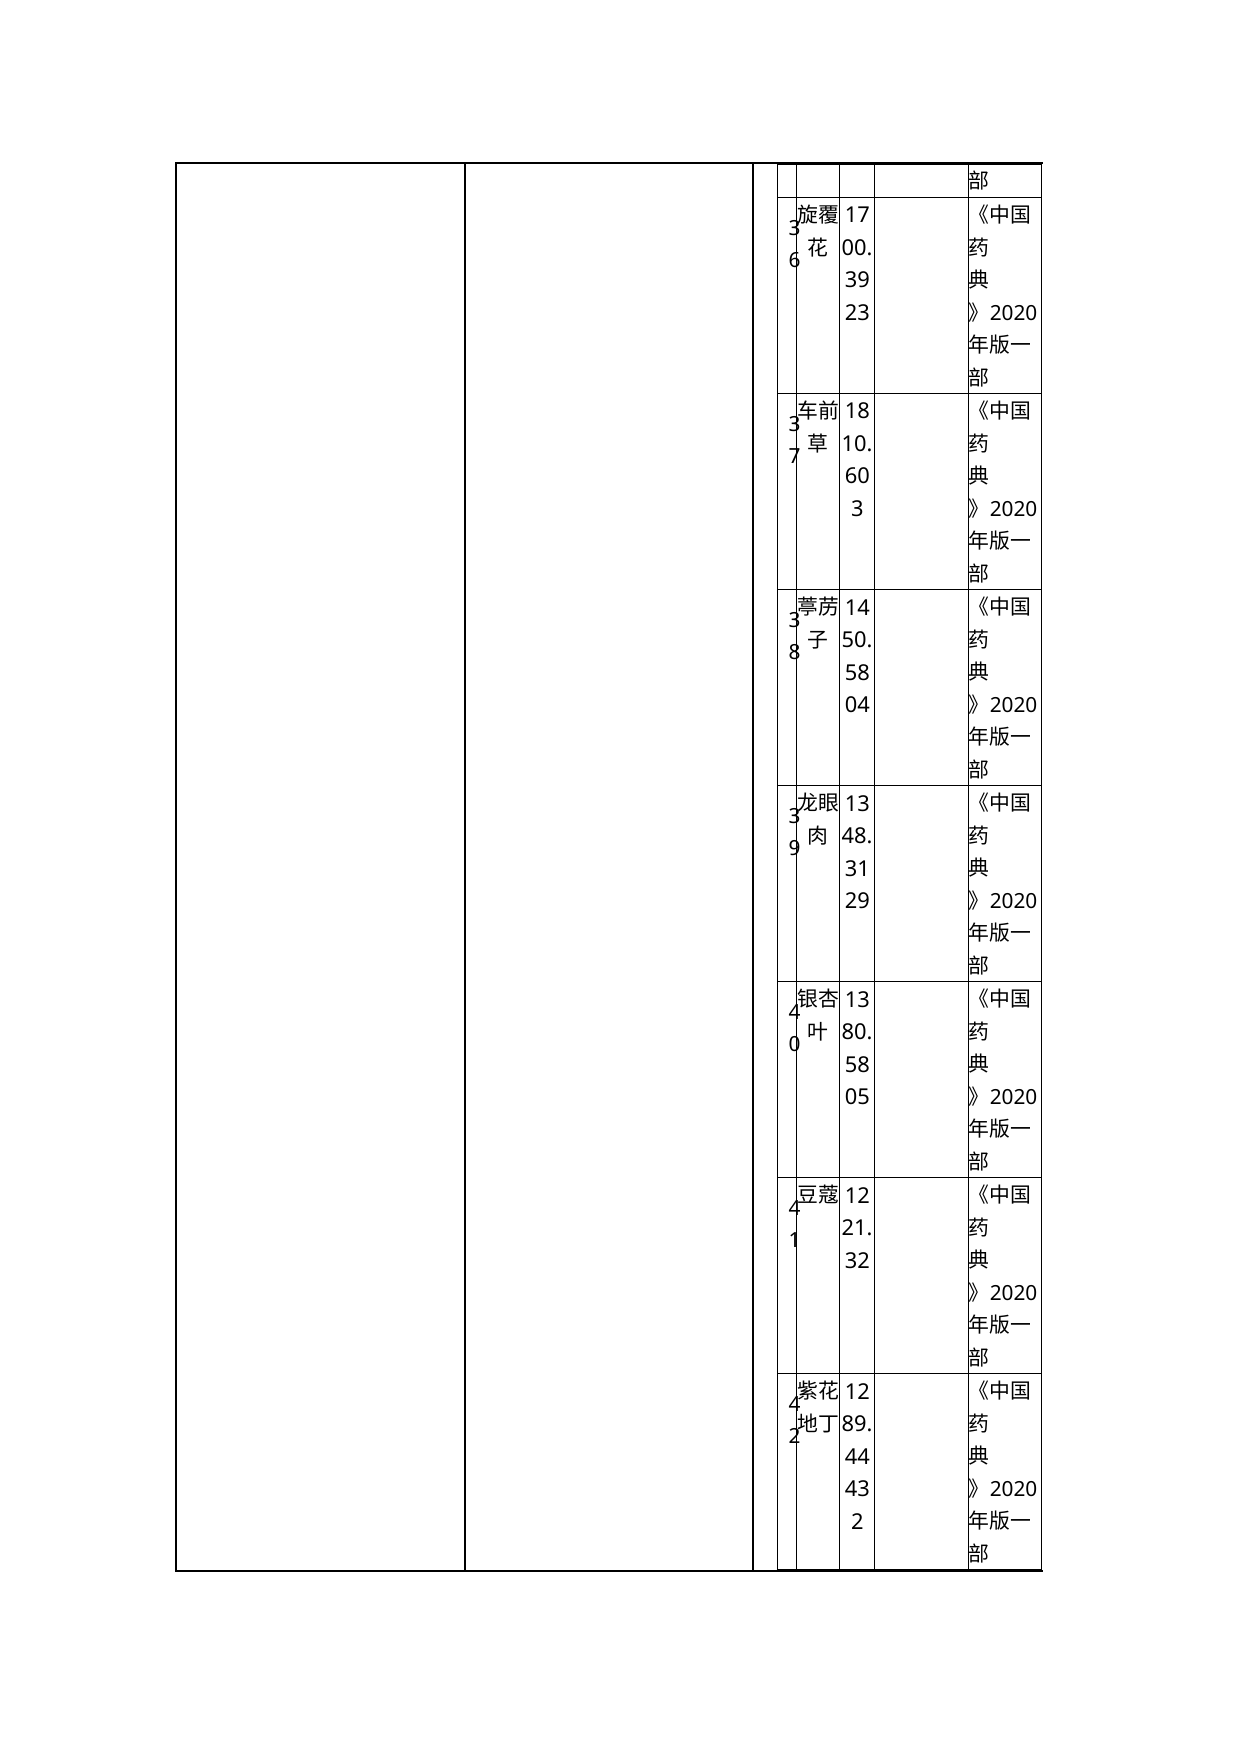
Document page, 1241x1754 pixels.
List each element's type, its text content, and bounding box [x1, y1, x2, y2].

table_cell [797, 1178, 839, 1373]
table_cell [969, 786, 1041, 981]
table_cell [969, 1178, 1041, 1373]
table_cell [778, 1374, 796, 1569]
table_cell [840, 982, 874, 1177]
table_cell [840, 198, 874, 393]
table_cell [797, 198, 839, 393]
table_cell [778, 1178, 796, 1373]
table_cell [797, 165, 839, 197]
table_cell [875, 590, 968, 785]
table_cell [875, 982, 968, 1177]
table_cell [797, 1374, 839, 1569]
table_cell [875, 394, 968, 589]
table_cell [875, 1374, 968, 1569]
table_cell [797, 982, 839, 1177]
table_cell [791, 1398, 796, 1406]
table_cell [840, 394, 874, 589]
table_cell [875, 786, 968, 981]
table_cell [969, 394, 1041, 589]
table_cell [797, 786, 839, 981]
table_cell [840, 1178, 874, 1373]
table_cell [969, 198, 1041, 393]
table_cell [778, 590, 796, 785]
table_cell [791, 1006, 796, 1014]
table_cell [840, 1374, 874, 1569]
table_cell [969, 165, 1041, 197]
table_cell [840, 590, 874, 785]
table_cell [840, 786, 874, 981]
table_cell [778, 982, 796, 1177]
table_cell [791, 1202, 796, 1210]
table_cell [177, 164, 464, 1570]
table_cell [969, 982, 1041, 1177]
table_cell [969, 1374, 1041, 1569]
table_cell [778, 198, 796, 393]
table_cell [875, 1178, 968, 1373]
table_cell [875, 198, 968, 393]
table_cell [778, 394, 796, 589]
table_cell [875, 165, 968, 197]
table_cell [778, 786, 796, 981]
table_cell [797, 590, 839, 785]
table_cell [797, 394, 839, 589]
table_cell [754, 164, 777, 1570]
table_cell [840, 165, 874, 197]
table_cell [969, 590, 1041, 785]
table_cell [791, 1037, 796, 1050]
table_cell 1 [466, 164, 752, 1570]
table_cell [778, 165, 796, 197]
